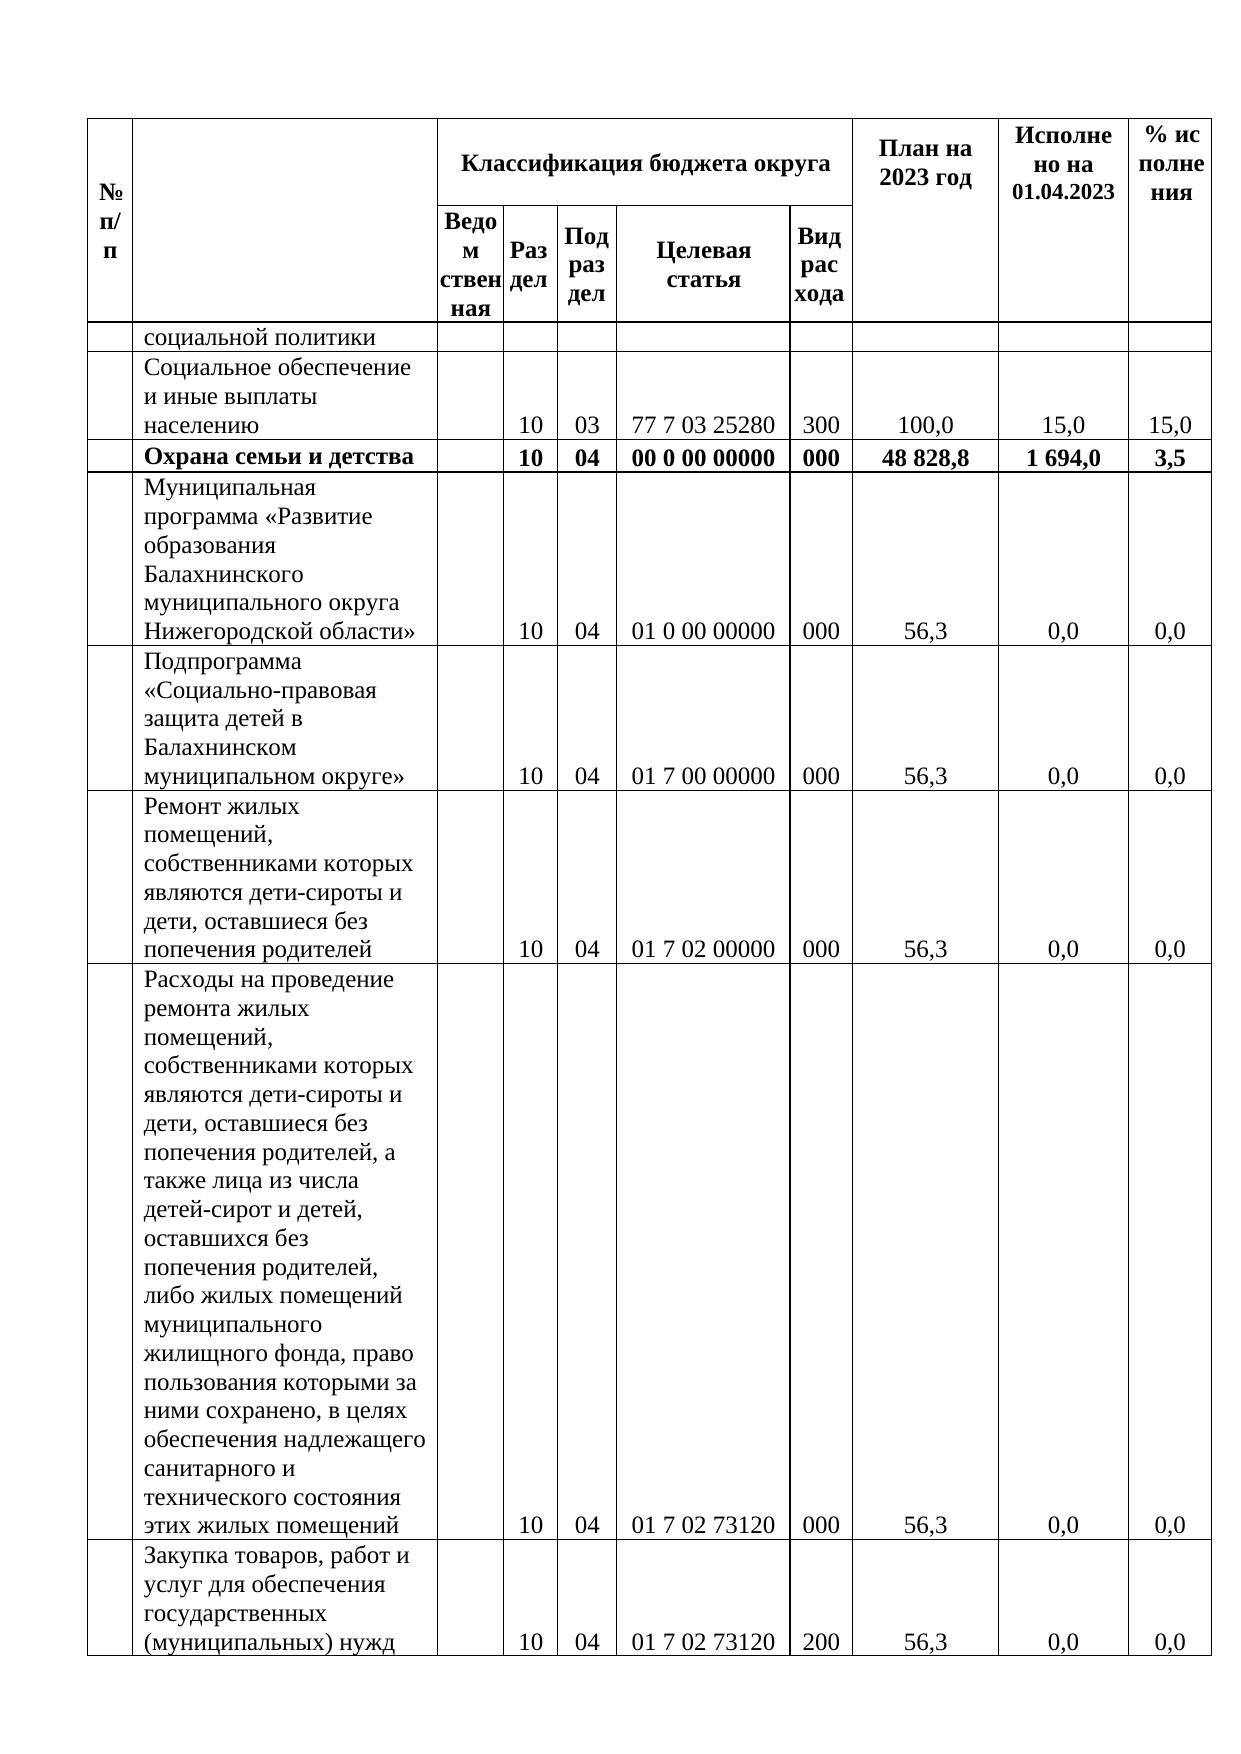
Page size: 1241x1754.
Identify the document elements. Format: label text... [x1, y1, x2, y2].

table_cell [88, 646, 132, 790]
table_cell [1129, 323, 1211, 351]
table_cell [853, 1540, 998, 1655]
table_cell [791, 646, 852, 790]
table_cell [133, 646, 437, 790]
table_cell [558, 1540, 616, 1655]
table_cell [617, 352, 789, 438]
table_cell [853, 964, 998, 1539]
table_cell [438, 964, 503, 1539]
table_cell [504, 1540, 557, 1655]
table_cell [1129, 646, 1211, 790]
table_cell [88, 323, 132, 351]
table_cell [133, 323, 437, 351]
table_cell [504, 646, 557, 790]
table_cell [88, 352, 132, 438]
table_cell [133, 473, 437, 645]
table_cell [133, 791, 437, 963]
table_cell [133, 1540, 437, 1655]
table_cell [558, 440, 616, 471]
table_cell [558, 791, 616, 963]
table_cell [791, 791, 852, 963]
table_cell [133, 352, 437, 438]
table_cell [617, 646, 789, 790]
table_cell Под раз дел [558, 206, 616, 321]
table_header №п/п [88, 119, 132, 321]
table_cell Ведом ствен ная [438, 206, 503, 321]
table_header Классификация бюджета округа [438, 119, 852, 205]
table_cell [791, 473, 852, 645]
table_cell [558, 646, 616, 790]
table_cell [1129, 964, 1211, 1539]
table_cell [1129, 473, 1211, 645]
table_cell Вид рас хода [791, 206, 852, 321]
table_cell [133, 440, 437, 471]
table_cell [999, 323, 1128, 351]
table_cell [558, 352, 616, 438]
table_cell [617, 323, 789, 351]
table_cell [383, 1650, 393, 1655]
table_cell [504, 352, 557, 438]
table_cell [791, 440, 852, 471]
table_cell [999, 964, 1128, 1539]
table_header Исполне но на 01.04.2023 [999, 119, 1128, 205]
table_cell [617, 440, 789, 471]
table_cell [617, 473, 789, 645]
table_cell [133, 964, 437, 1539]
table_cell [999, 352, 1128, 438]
table_cell [853, 205, 998, 321]
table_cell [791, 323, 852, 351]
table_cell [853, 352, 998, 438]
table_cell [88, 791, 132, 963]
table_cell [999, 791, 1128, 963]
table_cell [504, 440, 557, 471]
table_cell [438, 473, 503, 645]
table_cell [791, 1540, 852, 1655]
table_cell [999, 205, 1128, 321]
table_header % ис полне ния [1129, 119, 1211, 205]
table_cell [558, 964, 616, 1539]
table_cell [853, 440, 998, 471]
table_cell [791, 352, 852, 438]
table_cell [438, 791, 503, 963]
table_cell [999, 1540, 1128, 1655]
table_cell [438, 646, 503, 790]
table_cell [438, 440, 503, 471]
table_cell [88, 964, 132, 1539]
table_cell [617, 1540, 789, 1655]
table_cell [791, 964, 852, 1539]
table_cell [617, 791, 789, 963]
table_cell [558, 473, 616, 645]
table_header План на 2023 год [853, 119, 998, 205]
table_header [133, 119, 437, 321]
table_cell [1129, 205, 1211, 321]
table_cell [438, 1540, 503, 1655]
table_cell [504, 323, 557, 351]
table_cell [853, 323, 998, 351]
table_cell Раз дел [504, 206, 557, 321]
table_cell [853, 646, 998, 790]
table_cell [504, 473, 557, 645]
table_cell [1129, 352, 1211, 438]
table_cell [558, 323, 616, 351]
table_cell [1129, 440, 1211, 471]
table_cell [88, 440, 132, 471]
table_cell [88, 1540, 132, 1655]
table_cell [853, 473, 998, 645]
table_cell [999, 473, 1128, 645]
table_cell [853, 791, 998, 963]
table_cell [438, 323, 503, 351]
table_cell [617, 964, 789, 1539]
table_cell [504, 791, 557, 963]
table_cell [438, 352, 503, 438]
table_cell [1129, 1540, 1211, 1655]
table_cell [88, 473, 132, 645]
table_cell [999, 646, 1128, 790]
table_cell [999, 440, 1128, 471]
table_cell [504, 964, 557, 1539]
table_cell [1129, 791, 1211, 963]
table_cell Целевая статья [617, 206, 789, 321]
